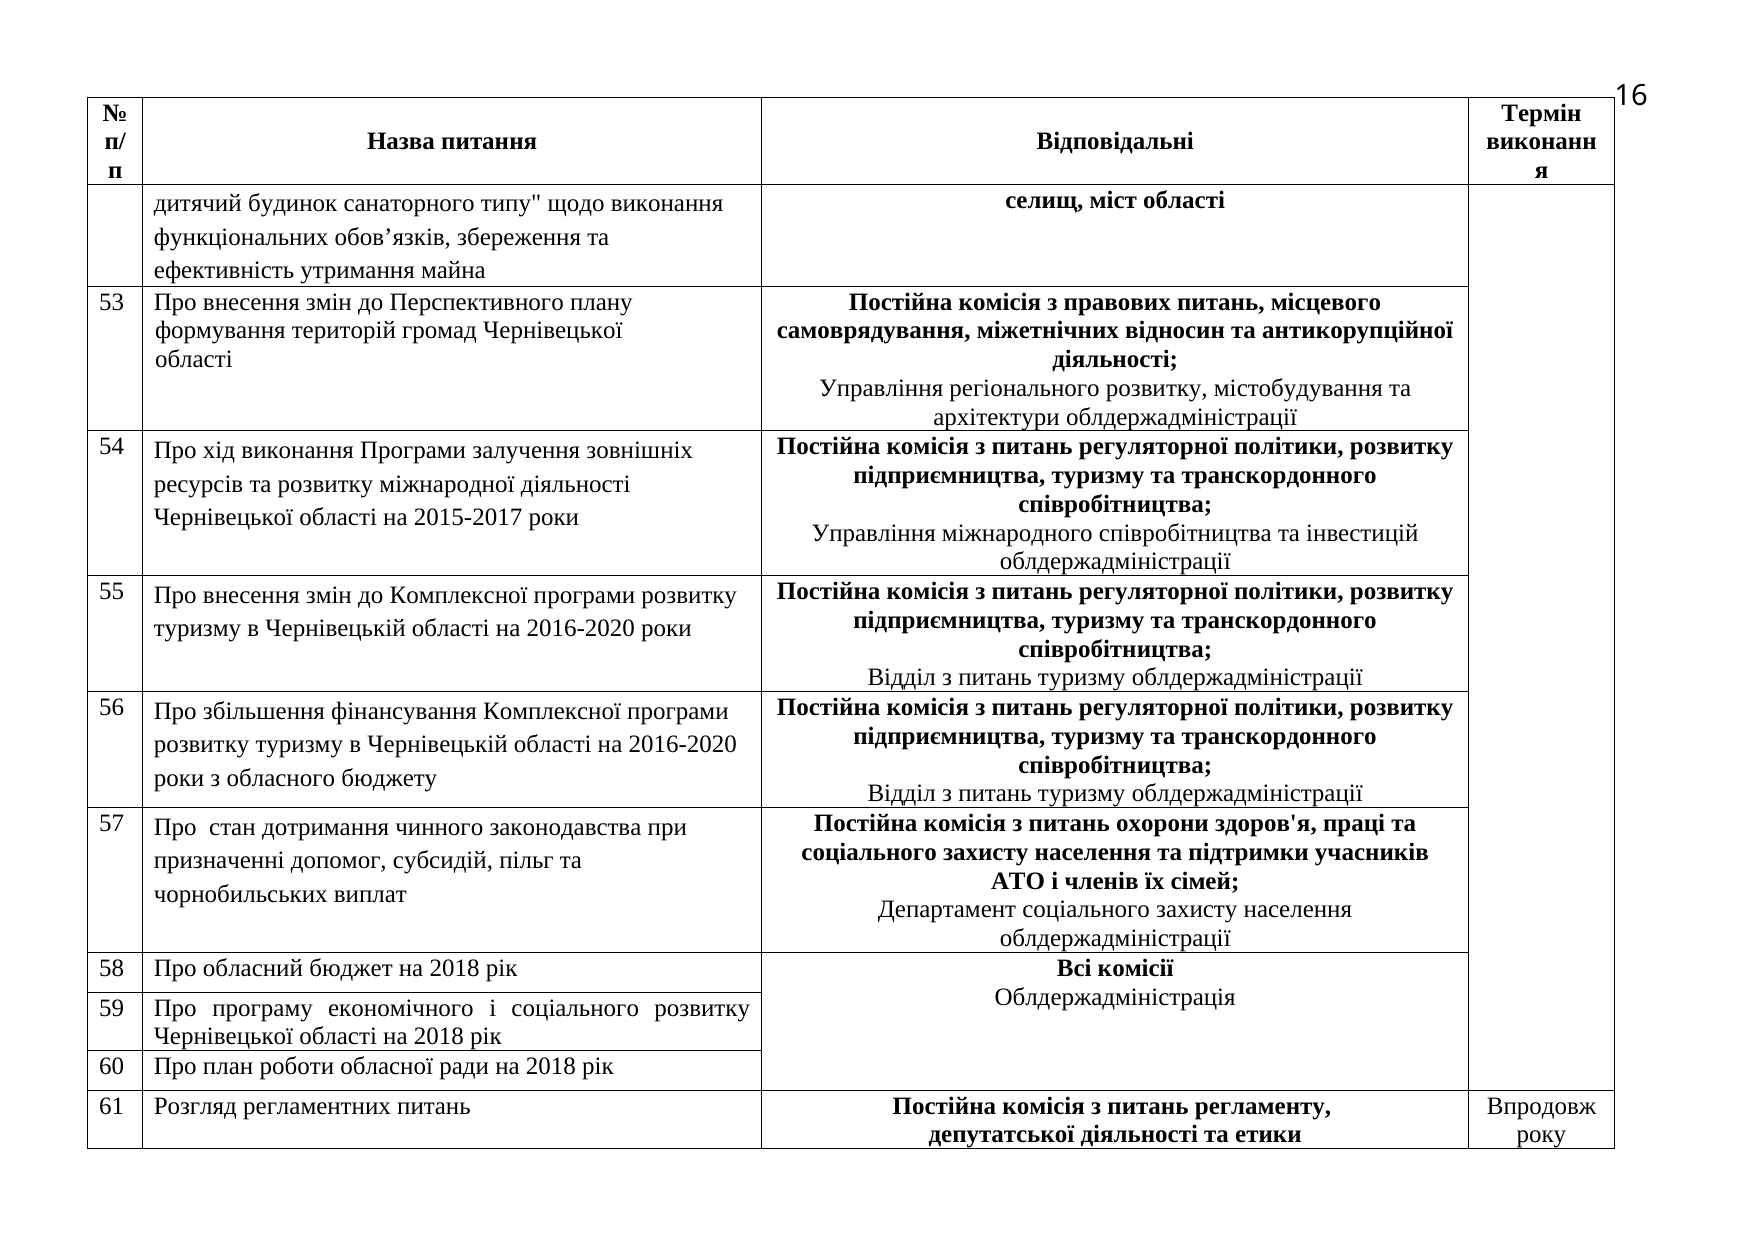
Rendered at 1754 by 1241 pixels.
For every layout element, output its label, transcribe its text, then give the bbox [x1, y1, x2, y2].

table_cell Всі комісії Облдержадміністрація [762, 953, 1468, 1090]
table_cell Про стан дотримання чинного законодавства при призначенні допомог, субсидій, пільг та чорнобильських виплат [143, 808, 761, 952]
table_cell Про план роботи обласної ради на 2018 рік [143, 1051, 761, 1090]
table_cell Про збільшення фінансування Комплексної програми розвитку туризму в Чернівецькій області на 2016-2020 роки з обласного бюджету [143, 692, 761, 807]
table_cell 57 [88, 808, 142, 952]
table_cell 58 [88, 953, 142, 992]
table_cell Постійна комісія з питань регуляторної політики, розвитку підприємництва, туризму та транскордонного співробітництва; Управління міжнародного співробітництва та інвестицій облдержадміністрації [762, 431, 1468, 575]
table_cell 61 [88, 1091, 142, 1148]
table_header Термін виконання [1469, 98, 1614, 184]
table_cell Про обласний бюджет на 2018 рік [143, 953, 761, 992]
table_cell Про хід виконання Програми залучення зовнішніх ресурсів та розвитку міжнародної діяльності Чернівецької області на 2015-2017 роки [143, 431, 761, 575]
table_header № п/п [88, 98, 142, 184]
table_cell Постійна комісія з питань охорони здоров'я, праці та соціального захисту населення та підтримки учасників АТО і членів їх сімей; Департамент соціального захисту населення облдержадміністрації [762, 808, 1468, 952]
table_cell 56 [88, 692, 142, 807]
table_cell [762, 185, 1468, 286]
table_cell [762, 1091, 1468, 1148]
table_cell Постійна комісія з питань регуляторної політики, розвитку підприємництва, туризму та транскордонного співробітництва; Відділ з питань туризму облдержадміністрації [762, 692, 1468, 807]
table_cell 55 [88, 576, 142, 691]
table_cell Впродовж року [1469, 1091, 1614, 1148]
table_cell 60 [88, 1051, 142, 1090]
table_header Назва питання [143, 98, 761, 184]
table_cell 53 [88, 287, 142, 430]
table_cell Про внесення змін до Перспективного плану формування територій громад Чернівецької області [143, 287, 761, 430]
table_cell Розгляд регламентних питань [143, 1091, 761, 1148]
table_cell 54 [88, 431, 142, 575]
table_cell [143, 185, 761, 286]
table_cell Постійна комісія з питань регуляторної політики, розвитку підприємництва, туризму та транскордонного співробітництва; Відділ з питань туризму облдержадміністрації [762, 576, 1468, 691]
table_header Відповідальні [762, 98, 1468, 184]
table_cell Про внесення змін до Комплексної програми розвитку туризму в Чернівецькій області на 2016-2020 роки [143, 576, 761, 691]
table_cell Про програму економічного і соціального розвитку Чернівецької області на 2018 рік [143, 993, 761, 1050]
table_cell 52 [88, 185, 142, 286]
table_cell 59 [88, 993, 142, 1050]
table_cell Постійна комісія з правових питань, місцевого самоврядування, міжетнічних відносин та антикорупційної діяльності; Управління регіонального розвитку, містобудування та архітектури облдержадміністрації [762, 287, 1468, 430]
